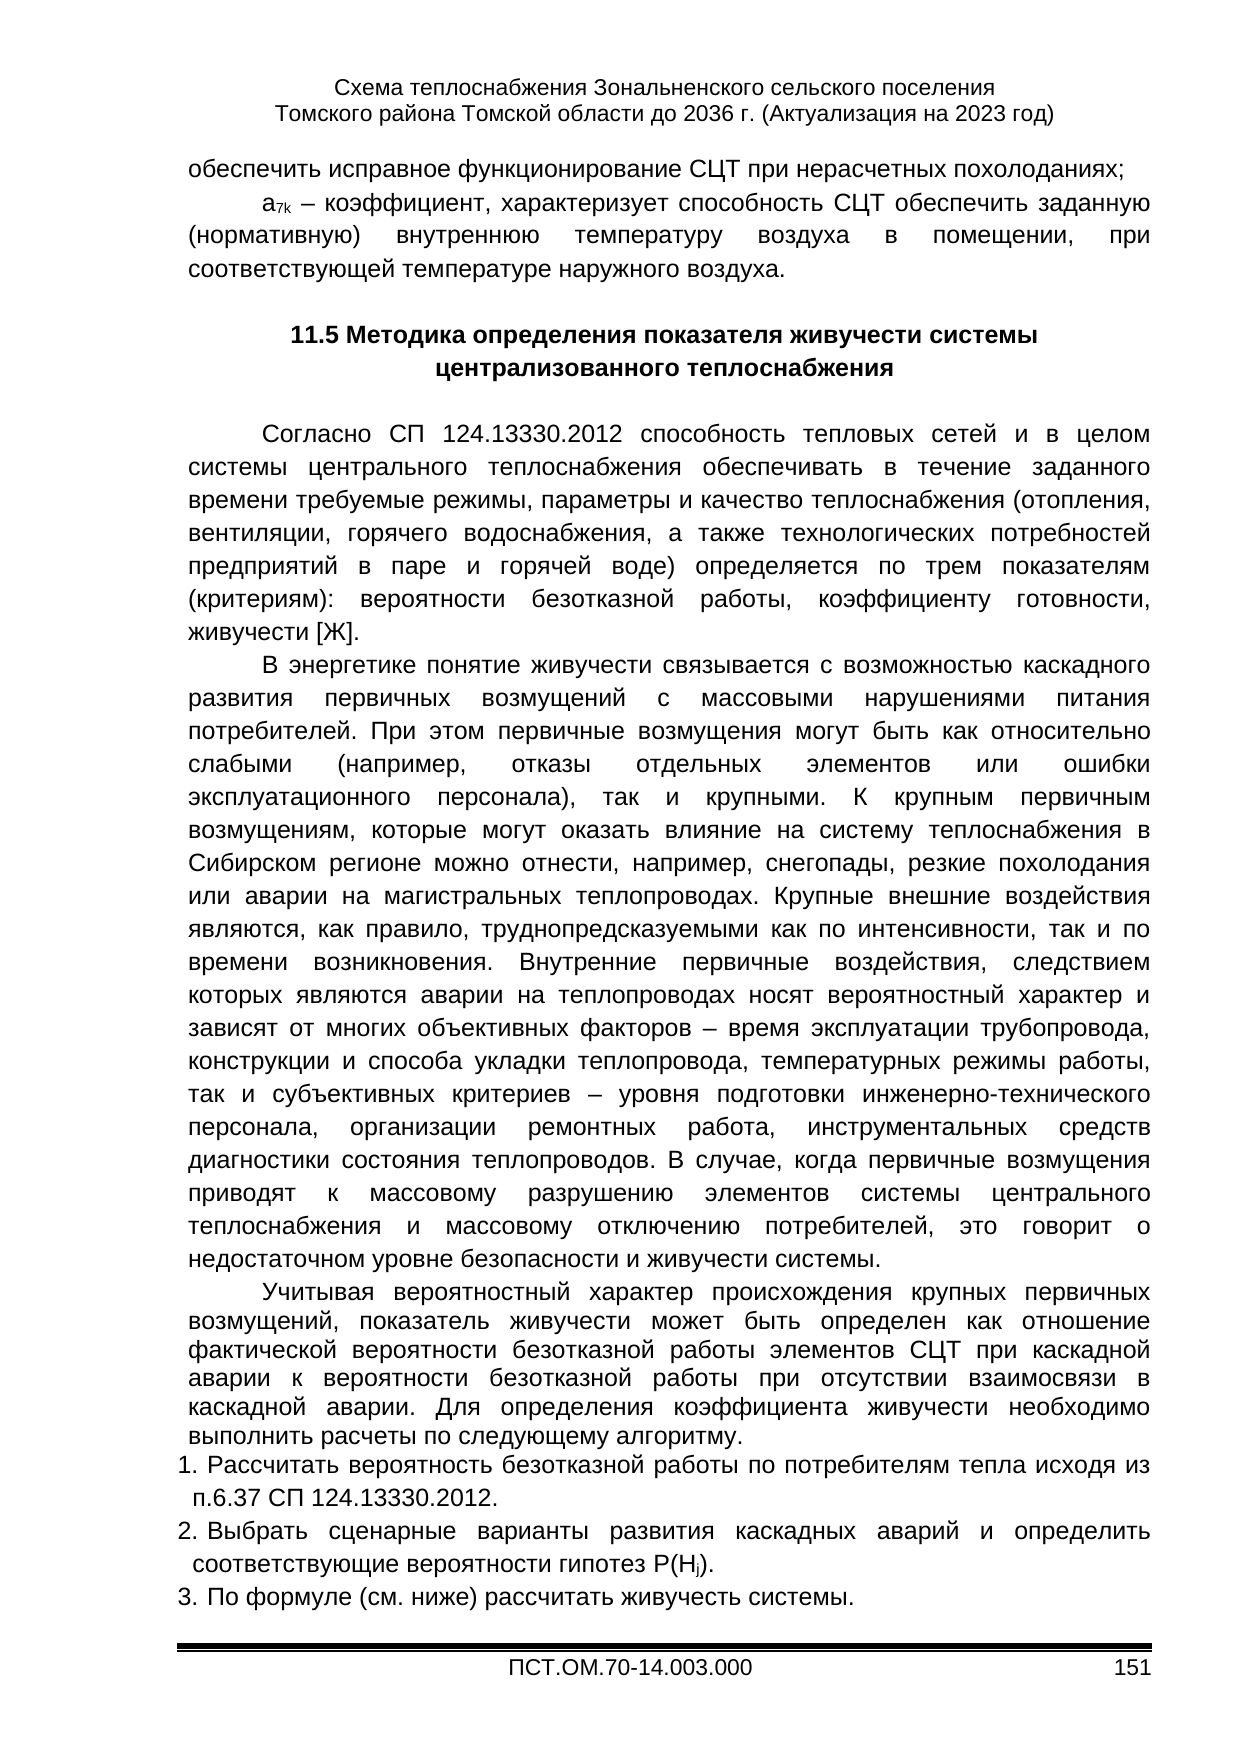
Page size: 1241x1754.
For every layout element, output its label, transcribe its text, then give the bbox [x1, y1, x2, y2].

text Учитывая вероятностный характер происхождения крупных первичных возмущений, показатель живучести может быть определен как отношение фактической вероятности безотказной работы элементов СЦТ при каскадной аварии к вероятности безотказной работы при отсутствии взаимосвязи в каскадной аварии. Для определения коэффициента живучести необходимо выполнить расчеты по следующему алгоритму. [188, 1277, 1152, 1450]
text В энергетике понятие живучести связывается с возможностью каскадного развития первичных возмущений с массовыми нарушениями питания потребителей. При этом первичные возмущения могут быть как относительно слабыми (например, отказы отдельных элементов или ошибки эксплуатационного персонала), так и крупными. К крупным первичным возмущениям, которые могут оказать влияние на систему теплоснабжения в Сибирском регионе можно отнести, например, снегопады, резкие похолодания или аварии на магистральных теплопроводах. Крупные внешние воздействия являются, как правило, труднопредсказуемыми как по интенсивности, так и по времени возникновения. Внутренние первичные воздействия, следствием которых являются аварии на теплопроводах носят вероятностный характер и зависят от многих объективных факторов – время эксплуатации трубопровода, конструкции и способа укладки теплопровода, температурных режимы работы, так и субъективных критериев – уровня подготовки инженерно-технического персонала, организации ремонтных работа, инструментальных средств диагностики состояния теплопроводов. В случае, когда первичные возмущения приводят к массовому разрушению элементов системы центрального теплоснабжения и массовому отключению потребителей, это говорит о недостаточном уровне безопасности и живучести системы. [188, 650, 1152, 1273]
text Согласно СП 124.13330.2012 способность тепловых сетей и в целом системы центрального теплоснабжения обеспечивать в течение заданного времени требуемые режимы, параметры и качество теплоснабжения (отопления, вентиляции, горячего водоснабжения, а также технологических потребностей предприятий в паре и горячей воде) определяется по трем показателям (критериям): вероятности безотказной работы, коэффициенту готовности, живучести [Ж]. [188, 419, 1152, 646]
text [188, 154, 1152, 183]
list Выбрать сценарные варианты развития каскадных аварий и определить соответствующие вероятности гипотез P(Hj). [177, 1516, 1152, 1577]
list По формуле (см. ниже) рассчитать живучесть системы. [177, 1582, 1152, 1611]
subtitle 11.5 Методика определения показателя живучести системы централизованного теплоснабжения [177, 319, 1152, 381]
text а7k – коэффициент, характеризует способность СЦТ обеспечить заданную (нормативную) внутреннюю температуру воздуха в помещении, при соответствующей температуре наружного воздуха. [188, 187, 1152, 282]
list Рассчитать вероятность безотказной работы по потребителям тепла исходя из п.6.37 СП 124.13330.2012. [177, 1450, 1152, 1511]
